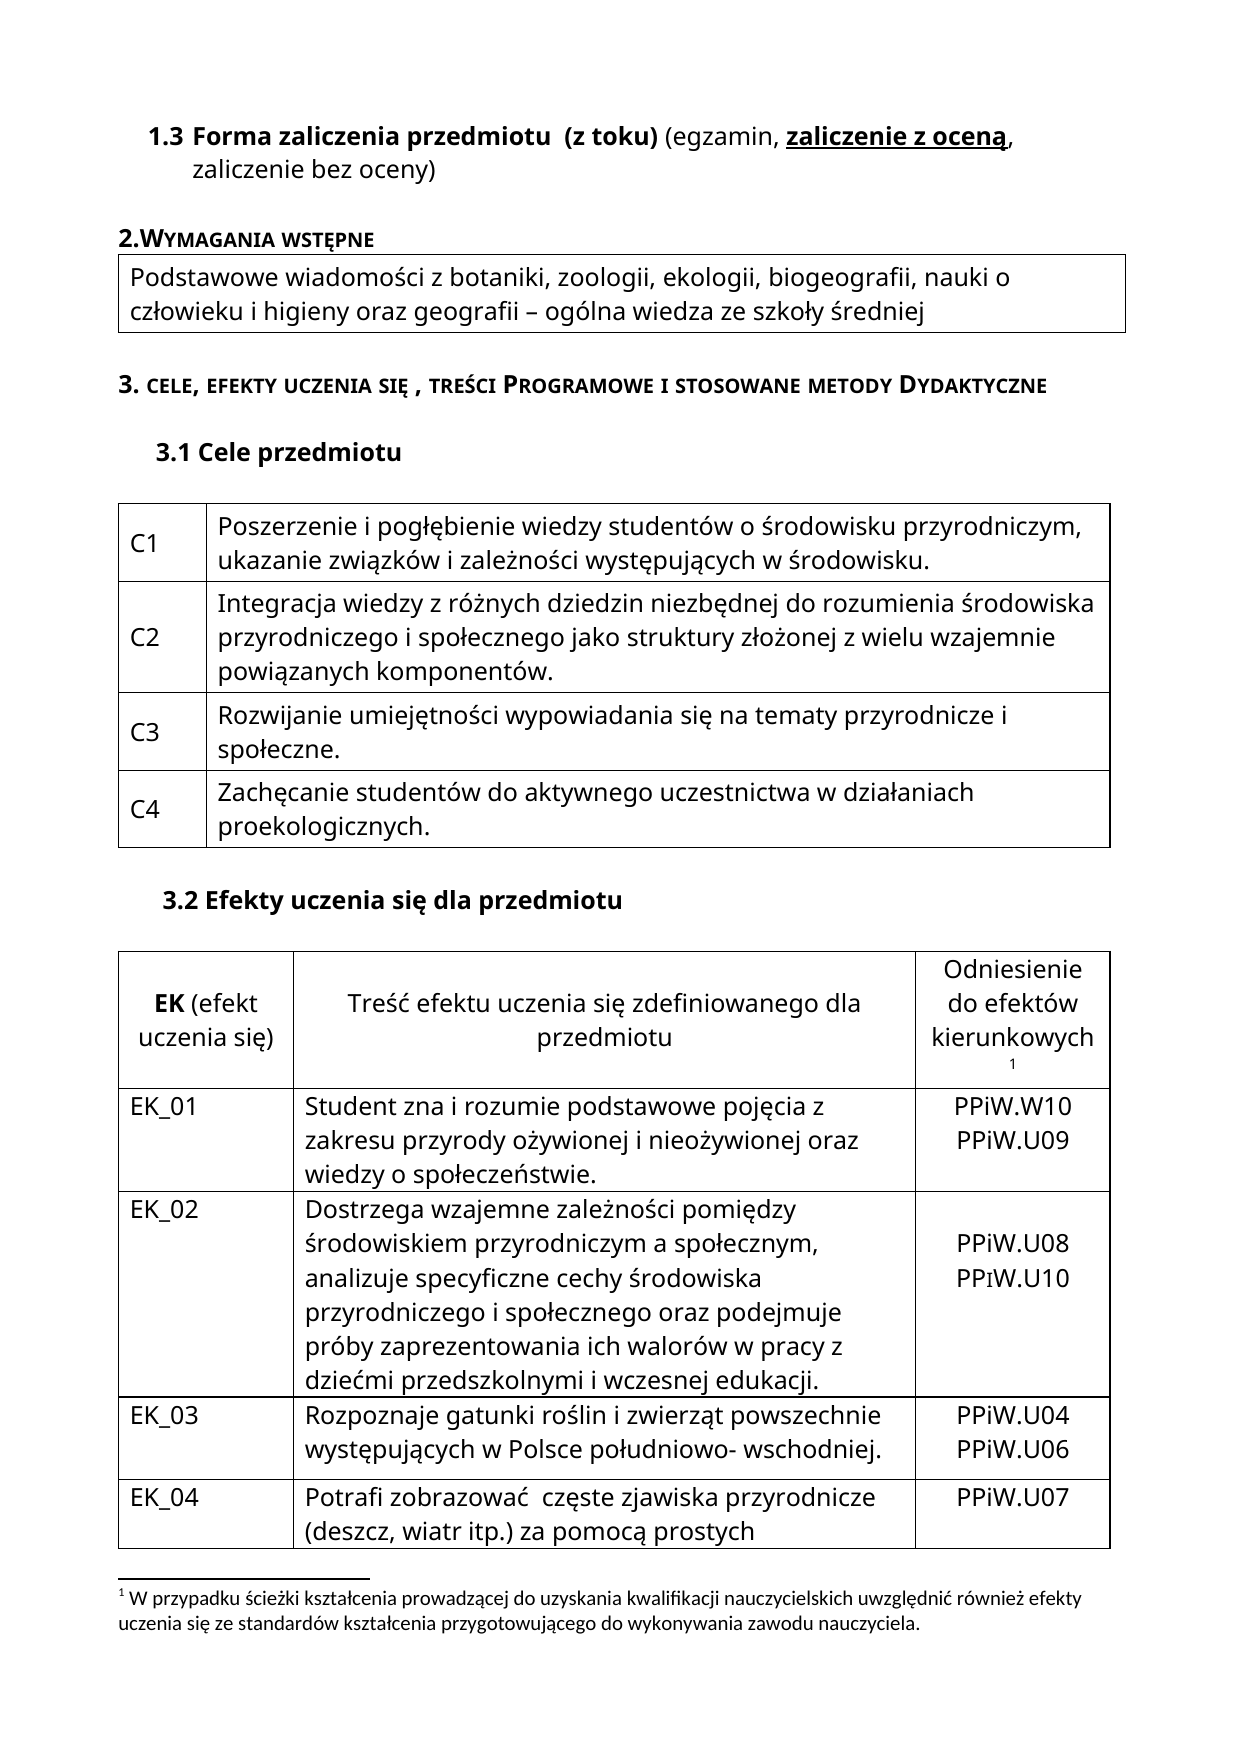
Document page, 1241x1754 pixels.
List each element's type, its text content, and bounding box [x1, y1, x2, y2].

table_header Odniesienie do efektów kierunkowych [916, 952, 1109, 1088]
table_cell PPiW.U04 PPiW.U06 [916, 1398, 1109, 1478]
table_cell C4 [119, 771, 206, 847]
table_cell PPiW.U08 PPiW.U10 [916, 1192, 1109, 1396]
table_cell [294, 1480, 915, 1548]
text 3.1 Cele przedmiotu [156, 435, 1122, 469]
text 1.3 Forma zaliczenia przedmiotu (z toku) (egzamin, zaliczenie z oceną, zaliczenie bez oceny) [148, 118, 1122, 186]
table_cell PPiW.U07 [916, 1480, 1109, 1548]
table_cell EK_04 [119, 1480, 293, 1548]
table_cell PPiW.W10 PPiW.U09 [916, 1089, 1109, 1191]
table_cell Dostrzega wzajemne zależności pomiędzy środowiskiem przyrodniczym a społecznym, analizuje specyficzne cechy środowiska przyrodniczego i społecznego oraz podejmuje próby zaprezentowania ich walorów w pracy z dziećmi przedszkolnymi i wczesnej edukacji. [294, 1192, 915, 1396]
table_cell C3 [119, 693, 206, 770]
table_header EK (efekt uczenia się) [119, 952, 293, 1088]
table_cell C2 [119, 582, 206, 692]
table_header Podstawowe wiadomości z botaniki, zoologii, ekologii, biogeografii, nauki o człowieku i higieny oraz geografii – ogólna wiedza ze szkoły średniej [119, 255, 1125, 332]
table_cell Student zna i rozumie podstawowe pojęcia z zakresu przyrody ożywionej i nieożywionej oraz wiedzy o społeczeństwie. [294, 1089, 915, 1191]
table_cell EK_03 [119, 1398, 293, 1478]
table_header Poszerzenie i pogłębienie wiedzy studentów o środowisku przyrodniczym, ukazanie związków i zależności występujących w środowisku. [207, 504, 1109, 581]
table_cell Rozwijanie umiejętności wypowiadania się na tematy przyrodnicze i społeczne. [207, 693, 1109, 770]
table_cell Integracja wiedzy z różnych dziedzin niezbędnej do rozumienia środowiska przyrodniczego i społecznego jako struktury złożonej z wielu wzajemnie powiązanych komponentów. [207, 582, 1109, 692]
text 2.Wymagania wstępne [118, 220, 1122, 254]
table_header Treść efektu uczenia się zdefiniowanego dla przedmiotu [294, 952, 915, 1088]
table_cell EK_01 [119, 1089, 293, 1191]
table_cell Rozpoznaje gatunki roślin i zwierząt powszechnie występujących w Polsce południowo- wschodniej. [294, 1398, 915, 1478]
table_cell EK_02 [119, 1192, 293, 1396]
table_header C1 [119, 504, 206, 581]
table_cell Zachęcanie studentów do aktywnego uczestnictwa w działaniach proekologicznych. [207, 771, 1109, 847]
text 3.2 Efekty uczenia się dla przedmiotu [162, 882, 1122, 916]
text 3. cele, efekty uczenia się , treści Programowe i stosowane metody Dydaktyczne [118, 367, 1122, 401]
